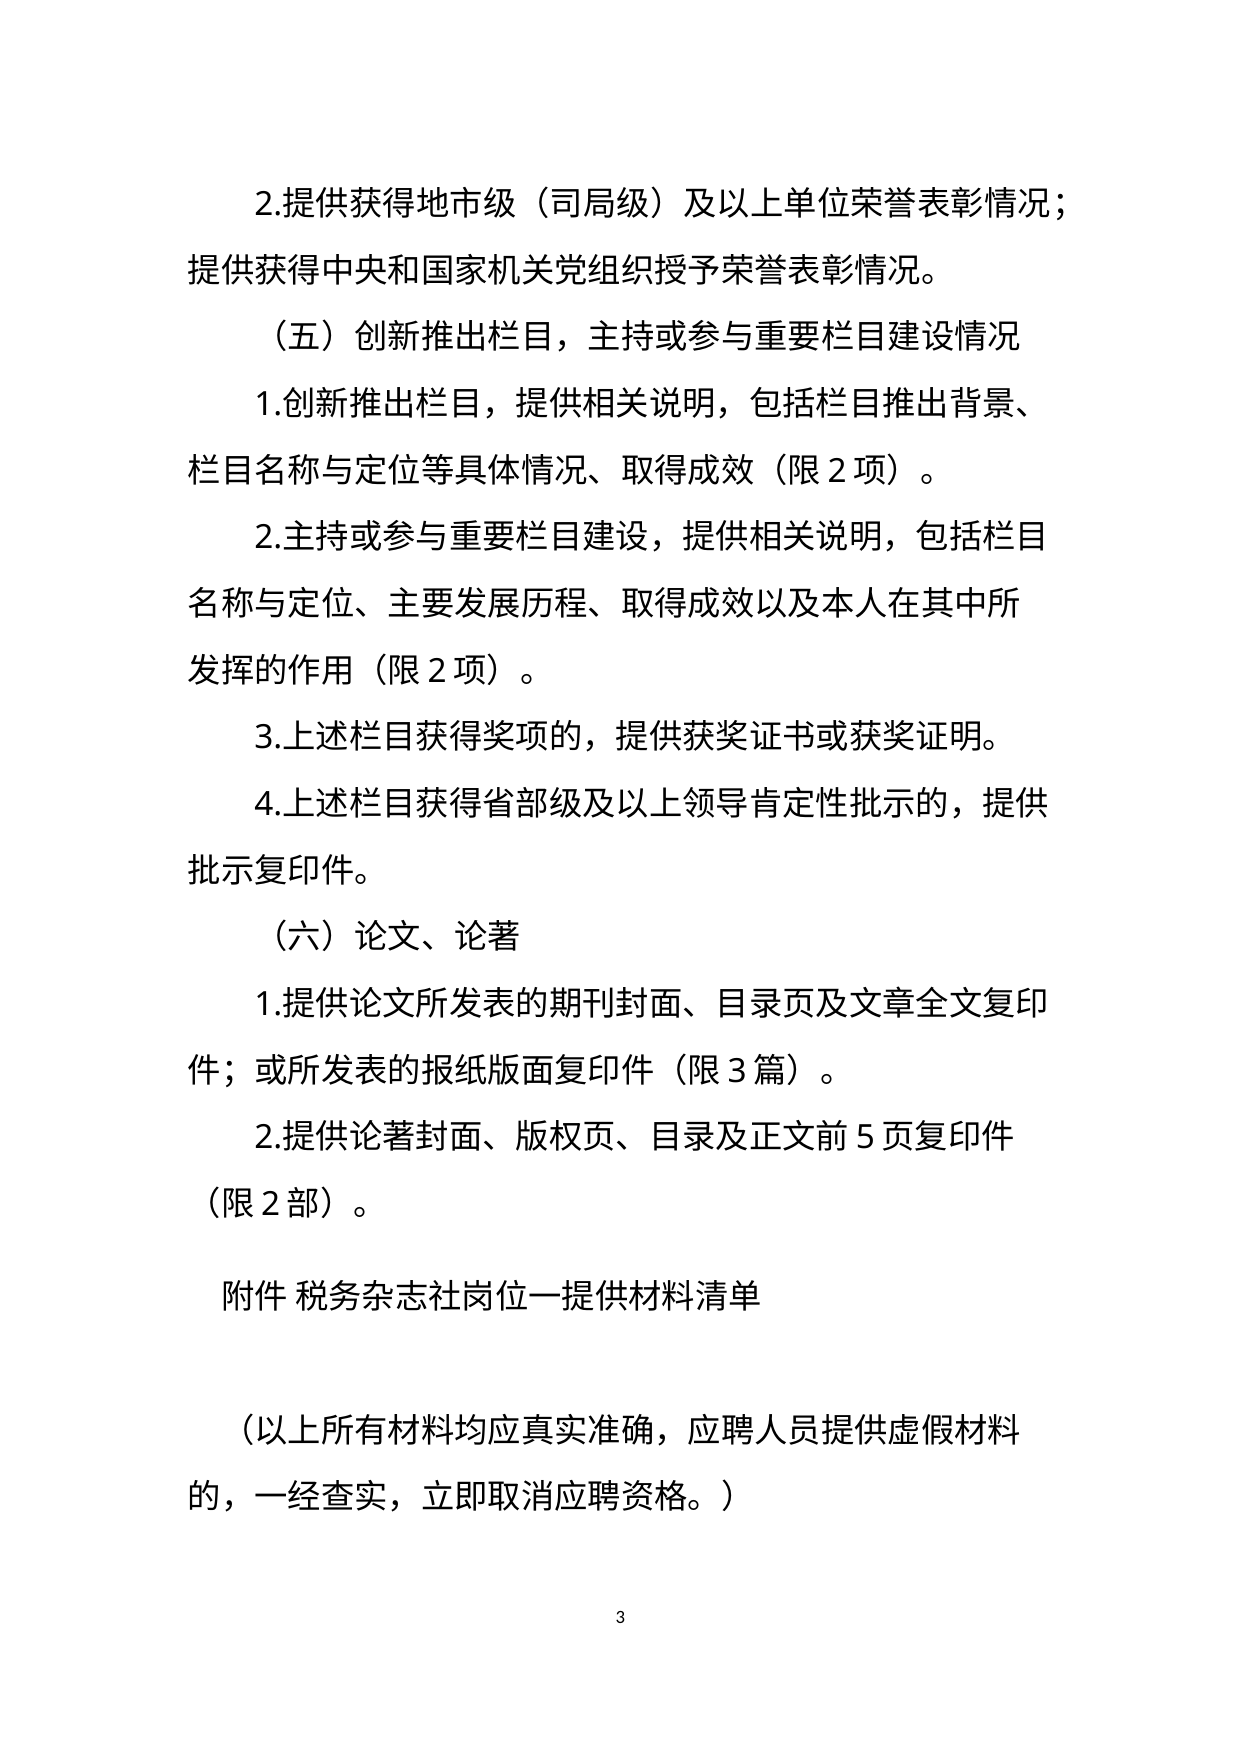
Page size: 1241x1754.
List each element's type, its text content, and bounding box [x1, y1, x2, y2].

text （五）创新推出栏目，主持或参与重要栏目建设情况 [187, 295, 1053, 362]
text （六）论文、论著 [187, 895, 1053, 962]
text 附件 税务杂志社岗位一提供材料清单 [187, 1255, 1053, 1322]
text 4.上述栏目获得省部级及以上领导肯定性批示的，提供批示复印件。 [187, 762, 1053, 895]
text 1.创新推出栏目，提供相关说明，包括栏目推出背景、栏目名称与定位等具体情况、取得成效（限2项）。 [187, 362, 1053, 495]
text 3.上述栏目获得奖项的，提供获奖证书或获奖证明。 [187, 695, 1053, 762]
text 1.提供论文所发表的期刊封面、目录页及文章全文复印件；或所发表的报纸版面复印件（限3篇）。 [187, 962, 1053, 1095]
text 2.提供论著封面、版权页、目录及正文前5页复印件（限2部）。 [187, 1095, 1053, 1229]
text 2.提供获得地市级（司局级）及以上单位荣誉表彰情况；提供获得中央和国家机关党组织授予荣誉表彰情况。 [187, 162, 1053, 295]
text 2.主持或参与重要栏目建设，提供相关说明，包括栏目名称与定位、主要发展历程、取得成效以及本人在其中所发挥的作用（限2项）。 [187, 495, 1053, 695]
text （以上所有材料均应真实准确，应聘人员提供虚假材料的，一经查实，立即取消应聘资格。） [187, 1389, 1053, 1522]
